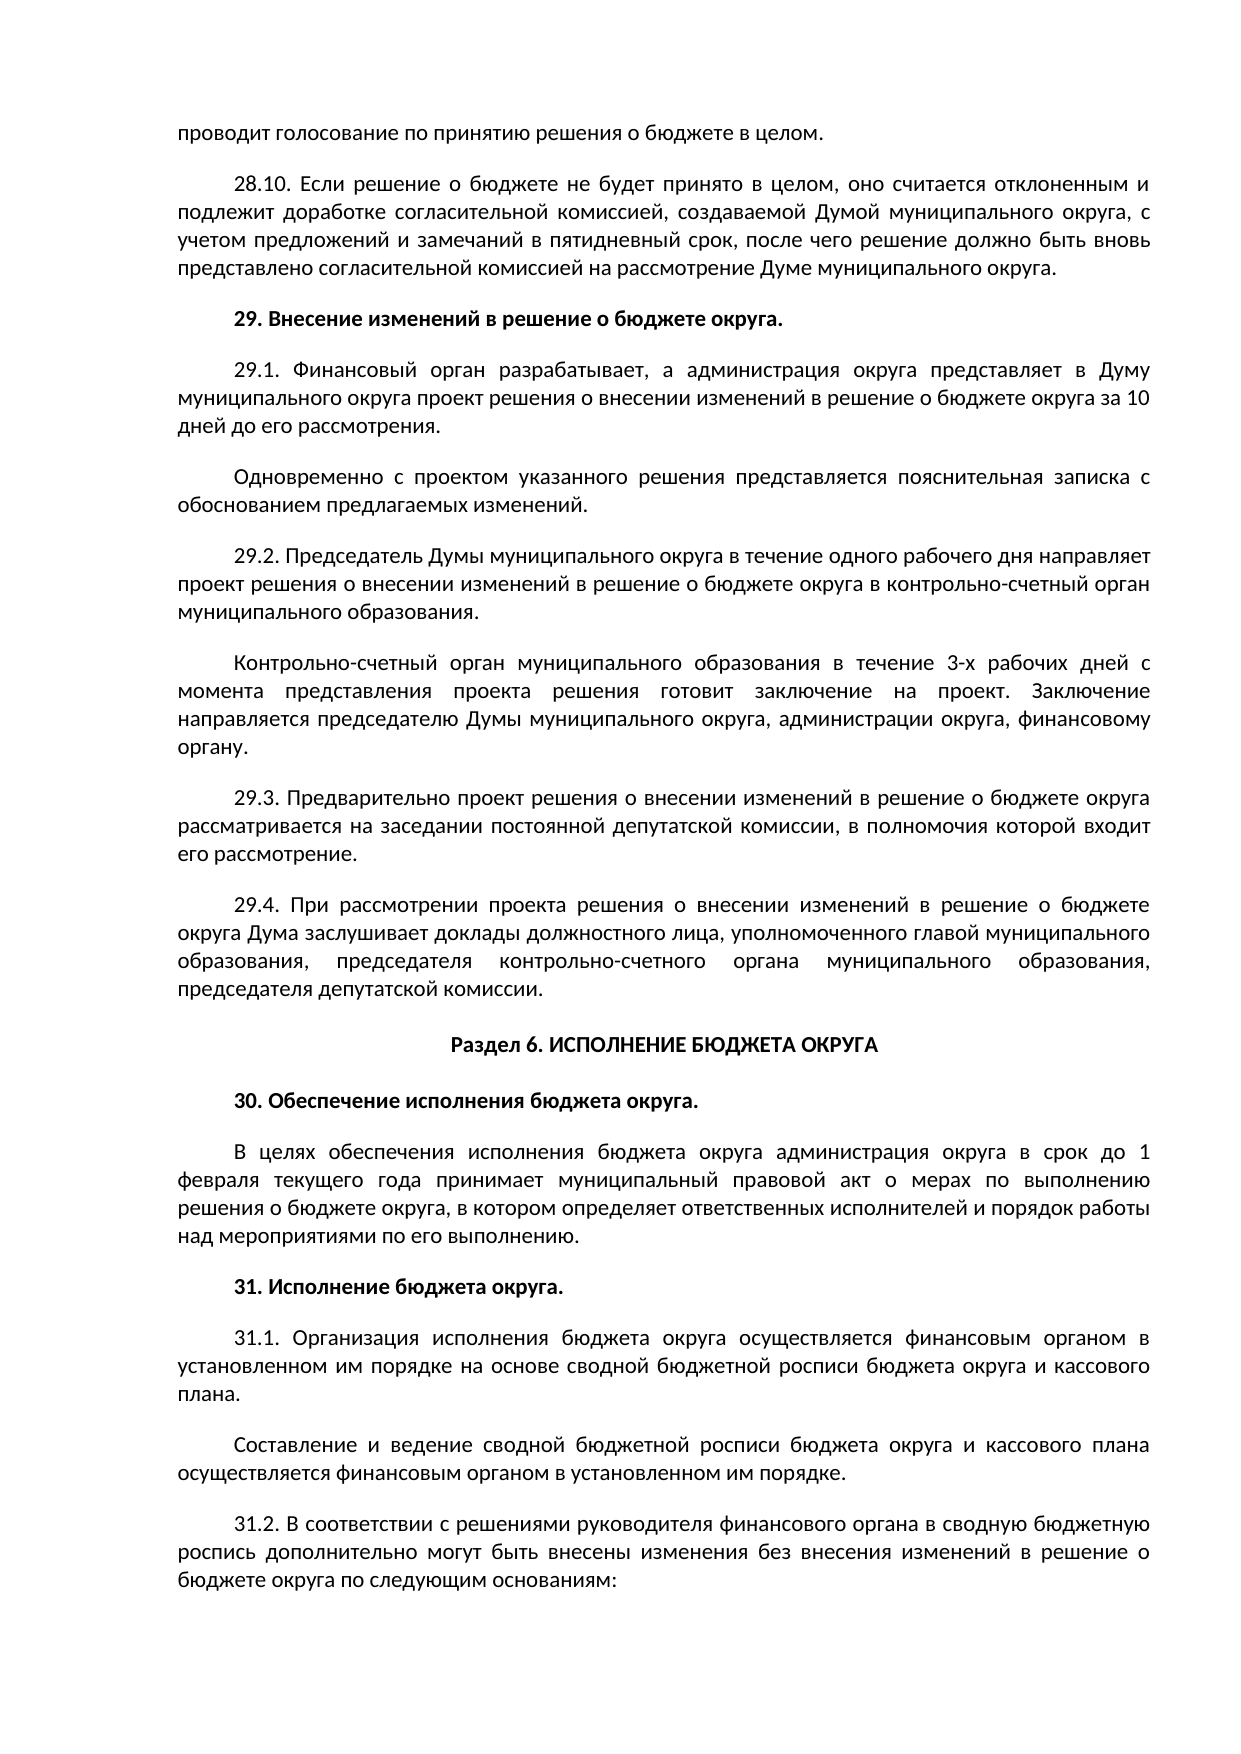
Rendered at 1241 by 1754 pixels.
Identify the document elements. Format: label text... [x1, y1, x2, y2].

text 29.3. Предварительно проект решения о внесении изменений в решение о бюджете округа рассматривается на заседании постоянной депутатской комиссии, в полномочия которой входит его рассмотрение. [177, 783, 1152, 867]
text 29.2. Председатель Думы муниципального округа в течение одного рабочего дня направляет проект решения о внесении изменений в решение о бюджете округа в контрольно-счетный орган муниципального образования. [177, 541, 1152, 625]
text Контрольно-счетный орган муниципального образования в течение 3-х рабочих дней с момента представления проекта решения готовит заключение на проект. Заключение направляется председателю Думы муниципального округа, администрации округа, финансовому органу. [177, 648, 1152, 760]
title Раздел 6. ИСПОЛНЕНИЕ БЮДЖЕТА ОКРУГА [177, 1030, 1152, 1058]
title 29. Внесение изменений в решение о бюджете округа. [177, 304, 1152, 332]
title 31. Исполнение бюджета округа. [177, 1272, 1152, 1300]
text 29.1. Финансовый орган разрабатывает, а администрация округа представляет в Думу муниципального округа проект решения о внесении изменений в решение о бюджете округа за 10 дней до его рассмотрения. [177, 355, 1152, 439]
text 31.2. В соответствии с решениями руководителя финансового органа в сводную бюджетную роспись дополнительно могут быть внесены изменения без внесения изменений в решение о бюджете округа по следующим основаниям: [177, 1509, 1152, 1593]
text Одновременно с проектом указанного решения представляется пояснительная записка с обоснованием предлагаемых изменений. [177, 462, 1152, 518]
text 29.4. При рассмотрении проекта решения о внесении изменений в решение о бюджете округа Дума заслушивает доклады должностного лица, уполномоченного главой муниципального образования, председателя контрольно-счетного органа муниципального образования, председателя депутатской комиссии. [177, 890, 1152, 1002]
text 28.10. Если решение о бюджете не будет принято в целом, оно считается отклоненным и подлежит доработке согласительной комиссией, создаваемой Думой муниципального округа, с учетом предложений и замечаний в пятидневный срок, после чего решение должно быть вновь представлено согласительной комиссией на рассмотрение Думе муниципального округа. [177, 169, 1152, 281]
text В целях обеспечения исполнения бюджета округа администрация округа в срок до 1 февраля текущего года принимает муниципальный правовой акт о мерах по выполнению решения о бюджете округа, в котором определяет ответственных исполнителей и порядок работы над мероприятиями по его выполнению. [177, 1137, 1152, 1249]
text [177, 118, 1152, 146]
text 31.1. Организация исполнения бюджета округа осуществляется финансовым органом в установленном им порядке на основе сводной бюджетной росписи бюджета округа и кассового плана. [177, 1323, 1152, 1407]
title 30. Обеспечение исполнения бюджета округа. [177, 1086, 1152, 1114]
text Составление и ведение сводной бюджетной росписи бюджета округа и кассового плана осуществляется финансовым органом в установленном им порядке. [177, 1430, 1152, 1486]
